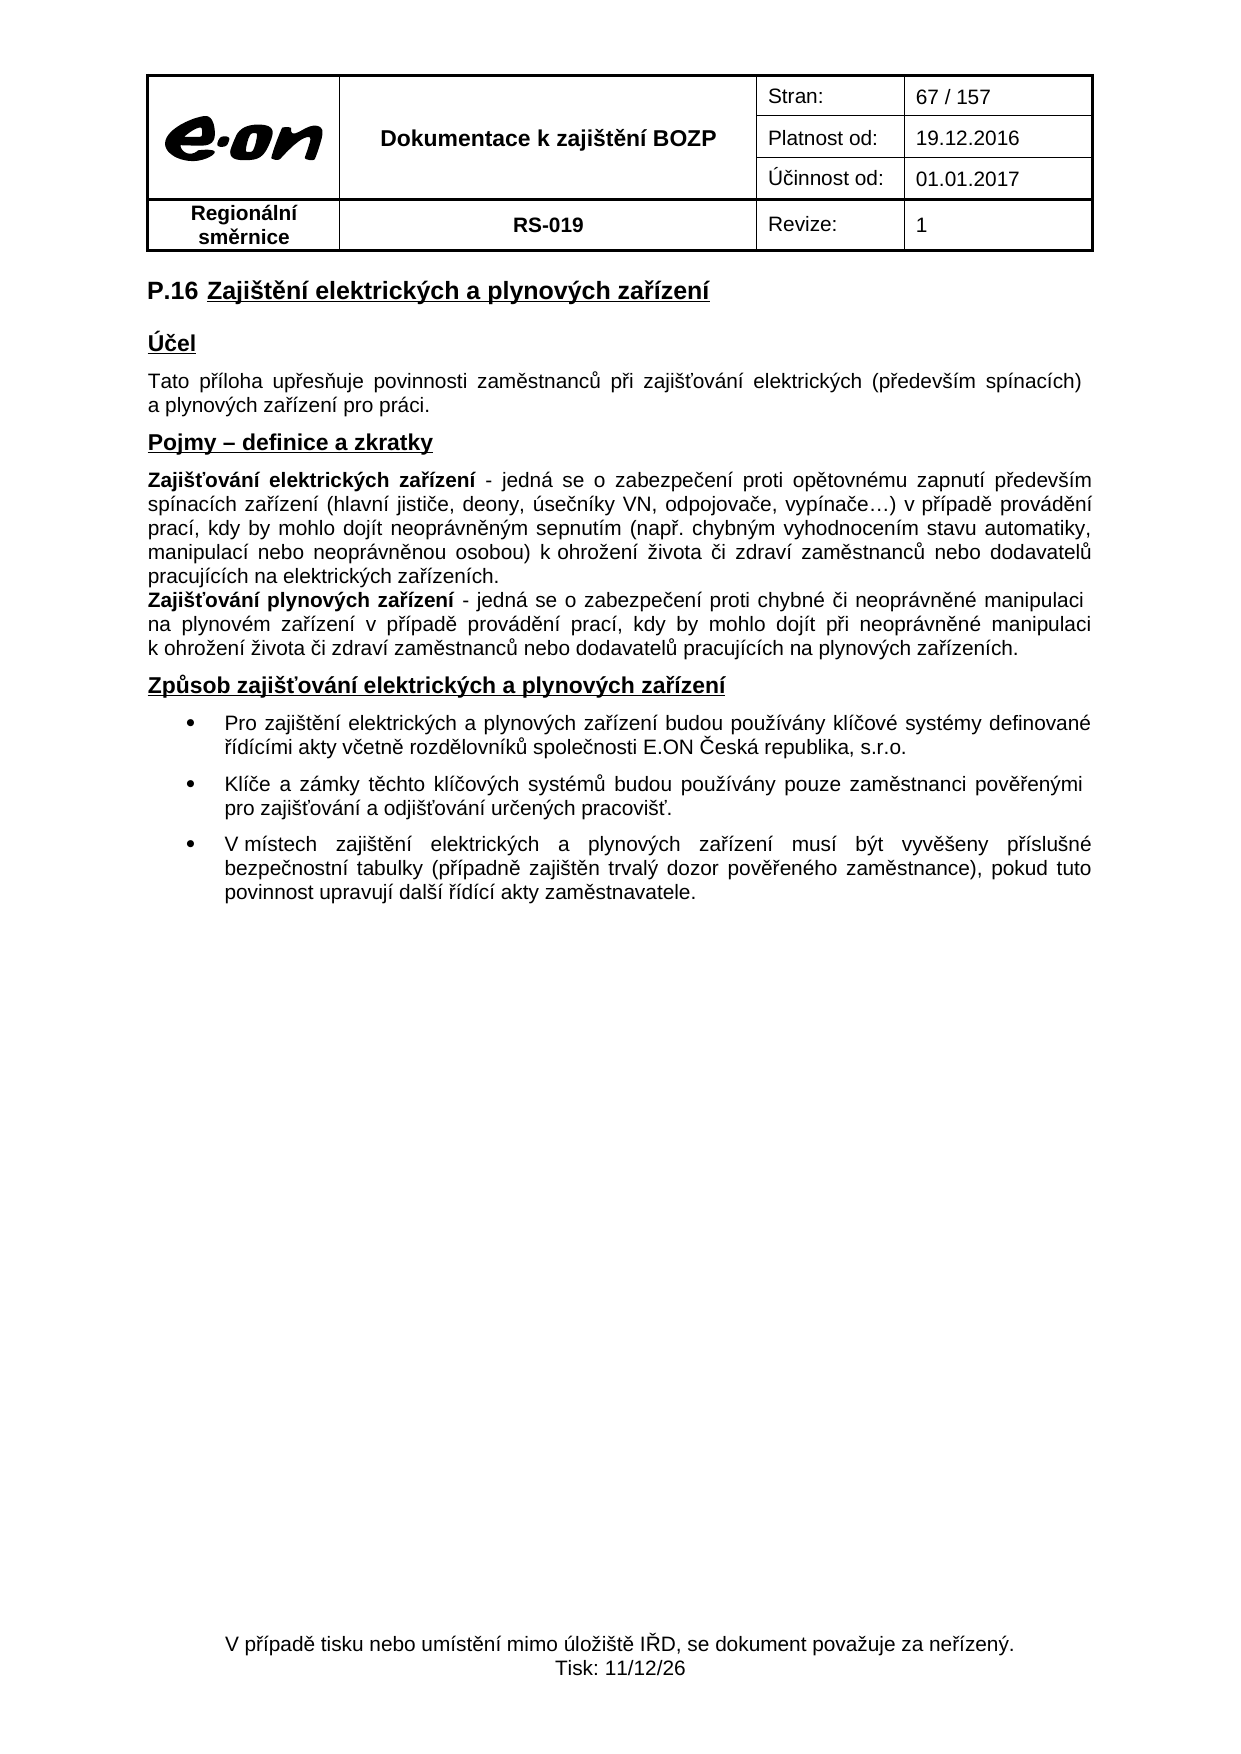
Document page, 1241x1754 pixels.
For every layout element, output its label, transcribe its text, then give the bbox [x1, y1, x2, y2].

title Pojmy – definice a zkratky [148, 429, 1092, 456]
text Zajišťování elektrických zařízení - jedná se o zabezpečení proti opětovnému zapnutí především spínacích zařízení (hlavní jističe, deony, úsečníky VN, odpojovače, vypínače…) v případě provádění prací, kdy by mohlo dojít neoprávněným sepnutím (např. chybným vyhodnocením stavu automatiky, manipulací nebo neoprávněnou osobou) k ohrožení života či zdraví zaměstnanců nebo dodavatelů pracujících na elektrických zařízeních. [148, 468, 1092, 588]
text Tato příloha upřesňuje povinnosti zaměstnanců při zajišťování elektrických (především spínacích) a plynových zařízení pro práci. [148, 369, 1092, 417]
list Klíče a zámky těchto klíčových systémů budou používány pouze zaměstnanci pověřenými pro zajišťování a odjišťování určených pracovišť. [187, 772, 1092, 819]
title Způsob zajišťování elektrických a plynových zařízení [148, 672, 1092, 698]
list Pro zajištění elektrických a plynových zařízení budou používány klíčové systémy definované řídícími akty včetně rozdělovníků společnosti E.ON Česká republika, s.r.o. [187, 711, 1092, 759]
title Účel [148, 330, 1092, 356]
text Zajišťování plynových zařízení - jedná se o zabezpečení proti chybné či neoprávněné manipulaci na plynovém zařízení v případě provádění prací, kdy by mohlo dojít při neoprávněné manipulaci k ohrožení života či zdraví zaměstnanců nebo dodavatelů pracujících na plynových zařízeních. [148, 588, 1092, 660]
list V místech zajištění elektrických a plynových zařízení musí být vyvěšeny příslušné bezpečnostní tabulky (případně zajištěn trvalý dozor pověřeného zaměstnance), pokud tuto povinnost upravují další řídící akty zaměstnavatele. [187, 832, 1092, 904]
text Zajištění elektrických a plynových zařízení [147, 276, 1092, 305]
